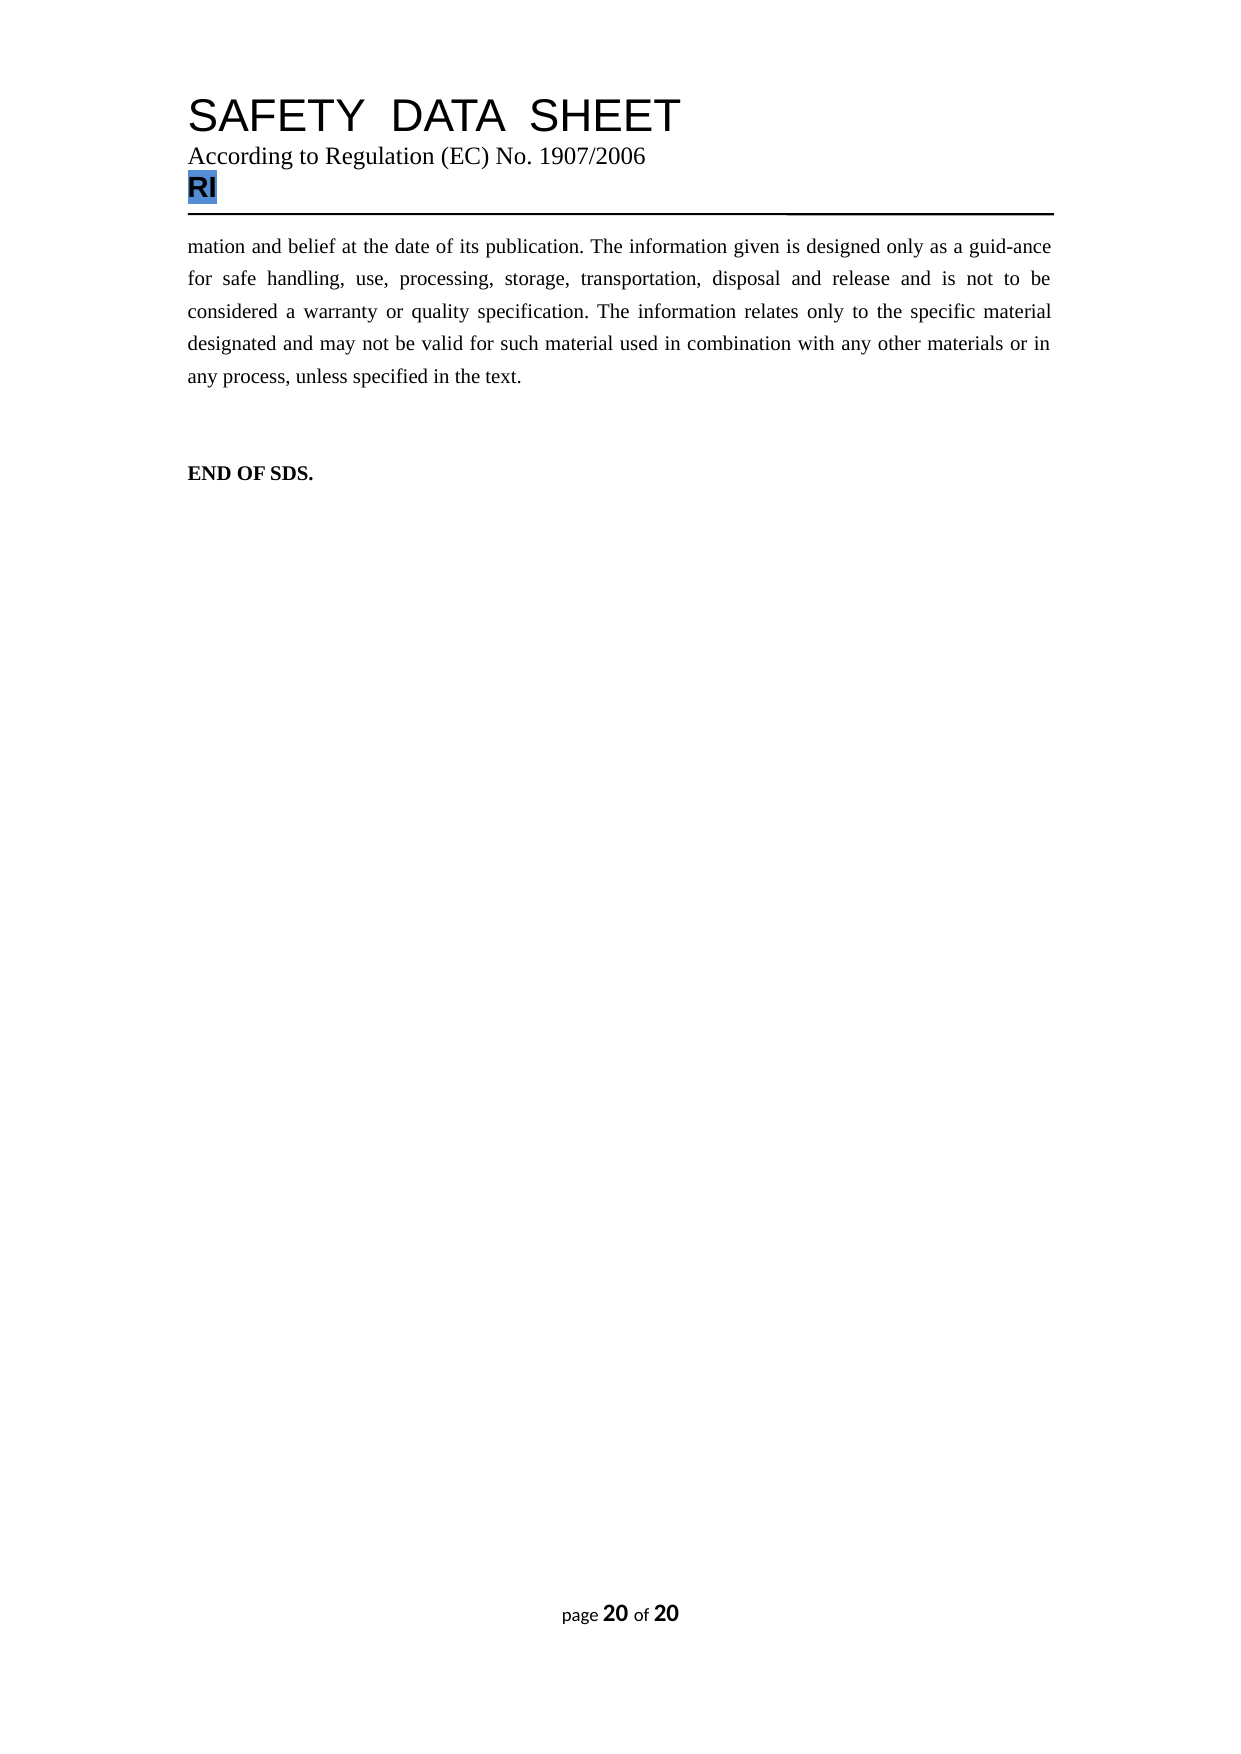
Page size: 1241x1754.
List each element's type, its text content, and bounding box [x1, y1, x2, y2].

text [187, 229, 1053, 392]
text END OF SDS. [187, 457, 1053, 489]
